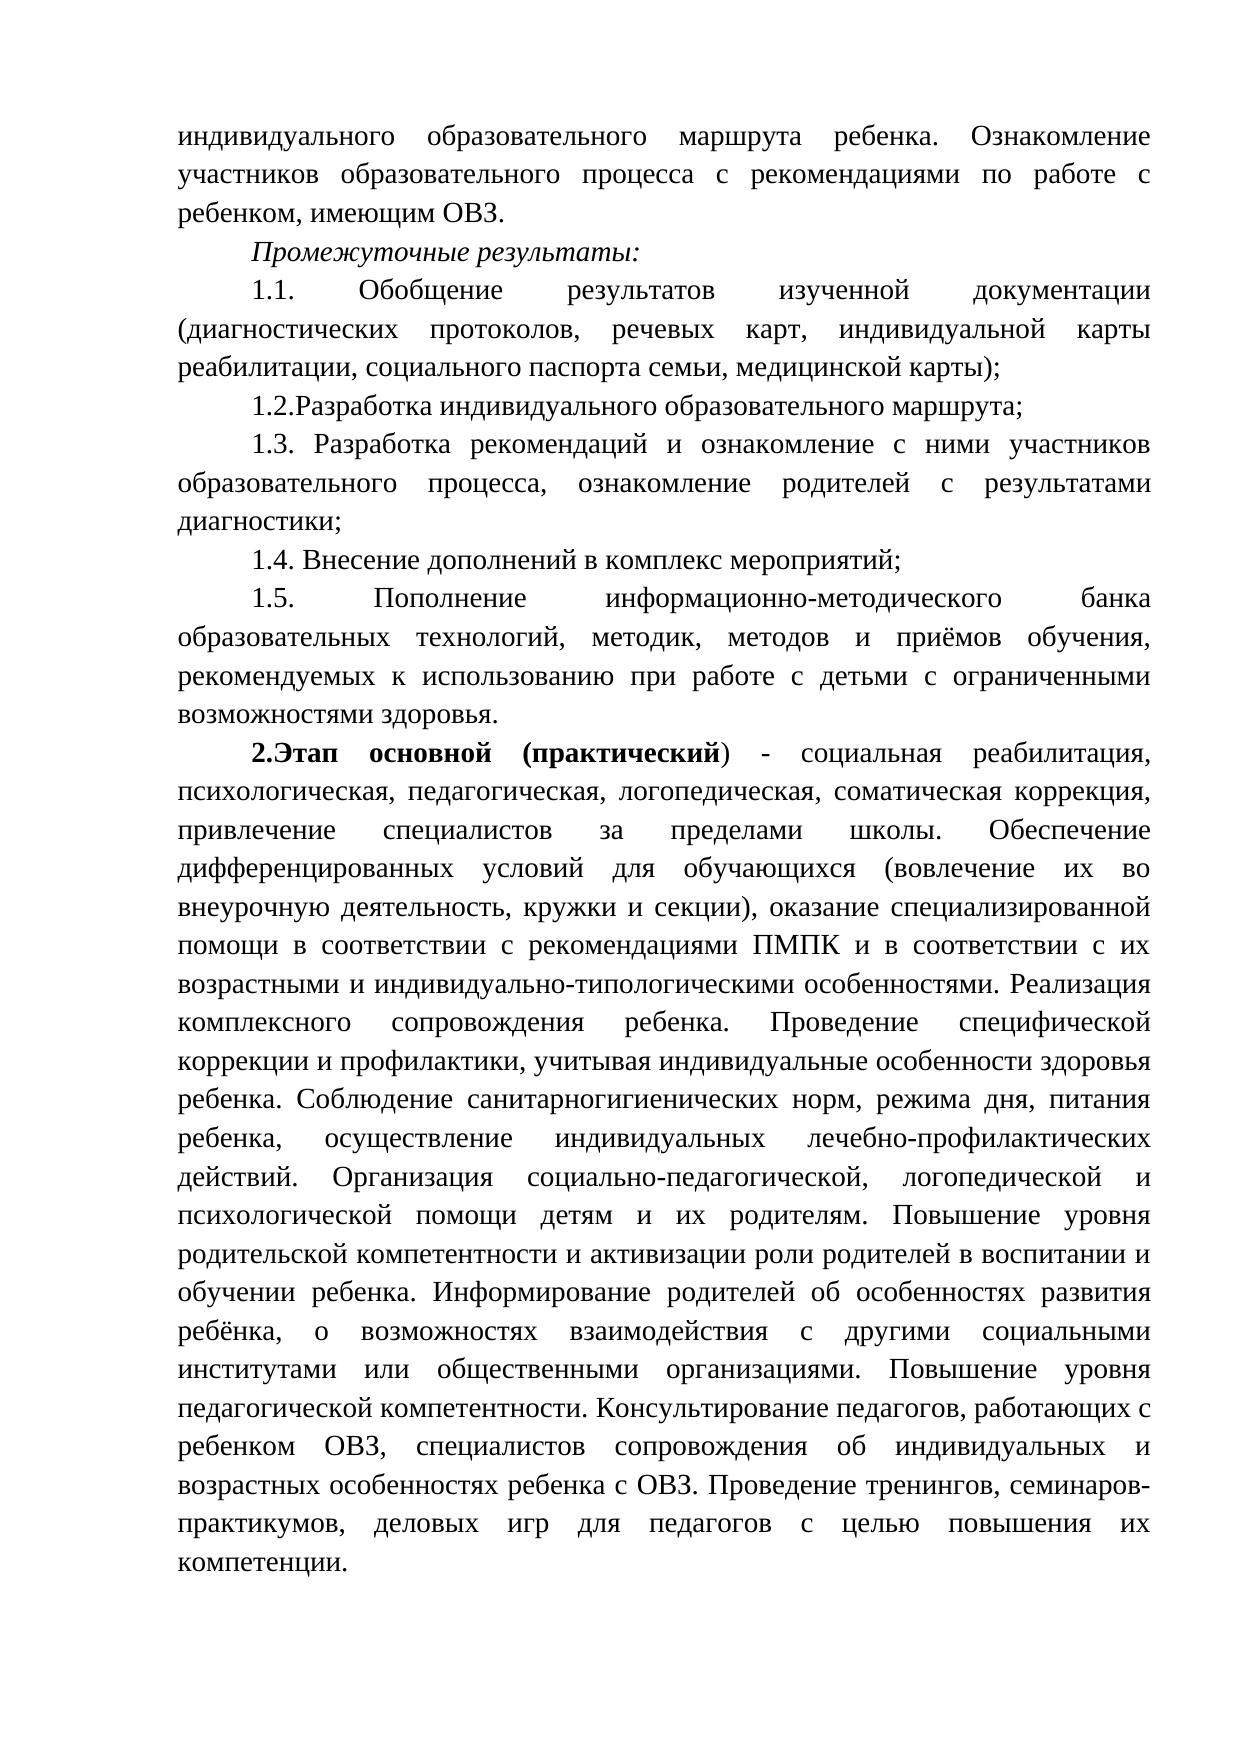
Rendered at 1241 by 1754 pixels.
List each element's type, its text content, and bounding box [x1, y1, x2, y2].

text 1.1. Обобщение результатов изученной документации (диагностических протоколов, речевых карт, индивидуальной карты реабилитации, социального паспорта семьи, медицинской карты); [177, 272, 1152, 383]
text Промежуточные результаты: [177, 234, 1152, 267]
text 1.4. Внесение дополнений в комплекс мероприятий; [177, 542, 1152, 576]
text 1.2.Разработка индивидуального образовательного маршрута; [177, 388, 1152, 421]
text 2.Этап основной (практический) - социальная реабилитация, психологическая, педагогическая, логопедическая, соматическая коррекция, привлечение специалистов за пределами школы. Обеспечение дифференцированных условий для обучающихся (вовлечение их во внеурочную деятельность, кружки и секции), оказание специализированной помощи в соответствии с рекомендациями ПМПК и в соответствии с их возрастными и индивидуально-типологическими особенностями. Реализация комплексного сопровождения ребенка. Проведение специфической коррекции и профилактики, учитывая индивидуальные особенности здоровья ребенка. Соблюдение санитарногигиенических норм, режима дня, питания ребенка, осуществление индивидуальных лечебно-профилактических действий. Организация социально-педагогической, логопедической и психологической помощи детям и их родителям. Повышение уровня родительской компетентности и активизации роли родителей в воспитании и обучении ребенка. Информирование родителей об особенностях развития ребёнка, о возможностях взаимодействия с другими социальными институтами или общественными организациями. Повышение уровня педагогической компетентности. Консультирование педагогов, работающих с ребенком ОВЗ, специалистов сопровождения об индивидуальных и возрастных особенностях ребенка с ОВЗ. Проведение тренингов, семинаров-практикумов, деловых игр для педагогов с целью повышения их компетенции. [177, 735, 1152, 1578]
text 1.5. Пополнение информационно-методического банка образовательных технологий, методик, методов и приёмов обучения, рекомендуемых к использованию при работе с детьми с ограниченными возможностями здоровья. [177, 581, 1152, 730]
text 1.3. Разработка рекомендаций и ознакомление с ними участников образовательного процесса, ознакомление родителей с результатами диагностики; [177, 426, 1152, 537]
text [177, 118, 1152, 229]
